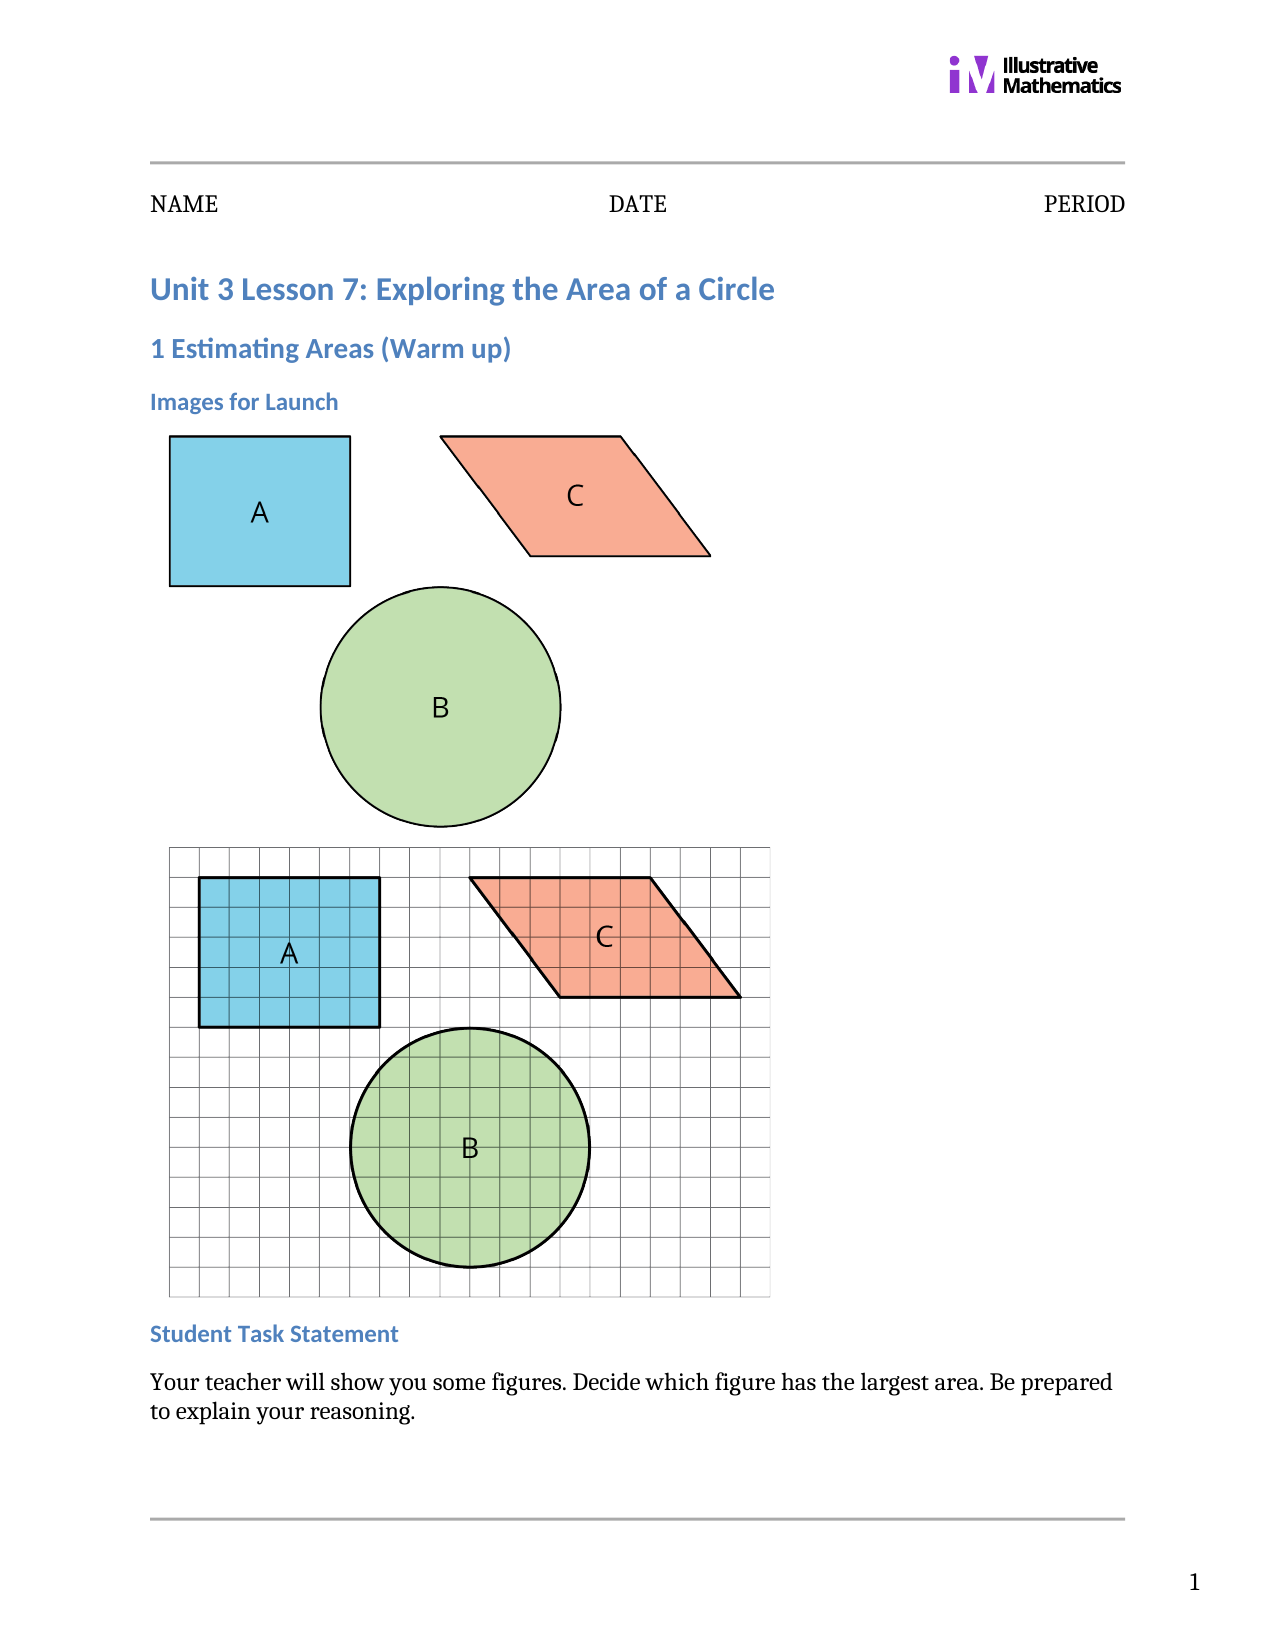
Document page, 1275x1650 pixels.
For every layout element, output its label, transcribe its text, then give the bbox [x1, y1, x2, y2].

picture [168, 435, 712, 828]
subtitle Unit 3 Lesson 7: Exploring the Area of a Circle [150, 268, 1125, 309]
picture [168, 846, 771, 1298]
subtitle Images for Launch [150, 386, 1125, 417]
text Your teacher will show you some figures. Decide which figure has the largest area. Be prepared to explain your reasoning. [150, 1368, 1125, 1425]
subtitle Student Task Statement [150, 1318, 1125, 1349]
picture [949, 55, 1121, 93]
subtitle 1 Estimating Areas (Warm up) [150, 330, 1125, 366]
